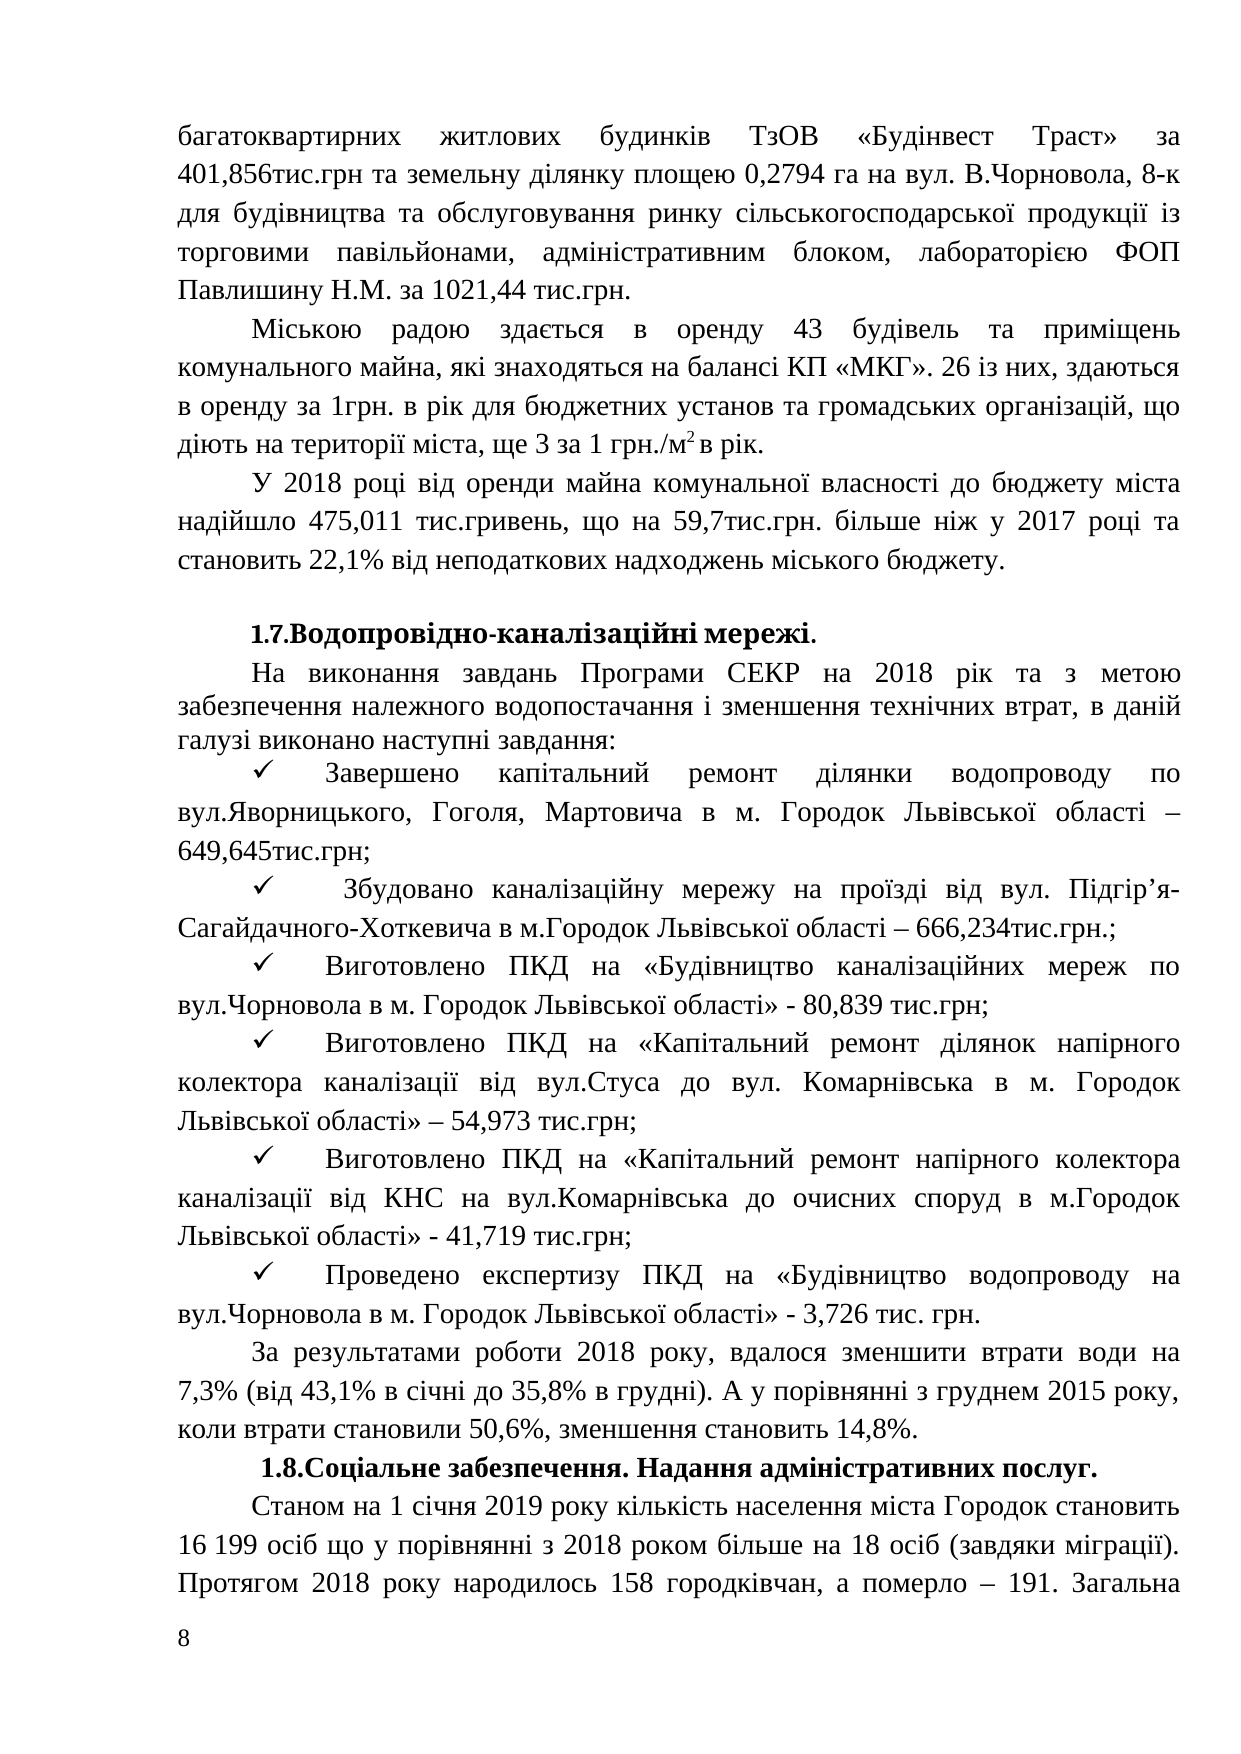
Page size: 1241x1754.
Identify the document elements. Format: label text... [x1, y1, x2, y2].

list Виготовлено ПКД на «Капітальний ремонт напірного колектора каналізації від КНС на вул.Комарнівська до очисних споруд в м.Городок Львівської області» - 41,719 тис.грн; [177, 1141, 1181, 1252]
list Виготовлено ПКД на «Капітальний ремонт ділянок напірного колектора каналізації від вул.Стуса до вул. Комарнівська в м. Городок Львівської області» – 54,973 тис.грн; [177, 1026, 1181, 1136]
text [177, 1488, 1181, 1599]
text 1.7.Водопровідно-каналізаційні мережі. [177, 619, 1181, 650]
text Міською радою здається в оренду 43 будівель та приміщень комунального майна, які знаходяться на балансі КП «МКГ». 26 із них, здаються в оренду за 1грн. в рік для бюджетних установ та громадських організацій, що діють на території міста, ще 3 за 1 грн./м2 в рік. [177, 311, 1181, 460]
list Виготовлено ПКД на «Будівництво каналізаційних мереж по вул.Чорновола в м. Городок Львівської області» - 80,839 тис.грн; [177, 948, 1181, 1021]
text У 2018 році від оренди майна комунальної власності до бюджету міста надійшло 475,011 тис.гривень, що на 59,7тис.грн. більше ніж у 2017 році та становить 22,1% від неподаткових надходжень міського бюджету. [177, 465, 1181, 576]
list Збудовано каналізаційну мережу на проїзді від вул. Підгір’я-Сагайдачного-Хоткевича в м.Городок Львівської області – 666,234тис.грн.; [177, 871, 1181, 943]
list За результатами роботи 2018 року, вдалося зменшити втрати води на 7,3% (від 43,1% в січні до 35,8% в грудні). А у порівнянні з груднем 2015 року, коли втрати становили 50,6%, зменшення становить 14,8%. [177, 1334, 1181, 1445]
list Завершено капітальний ремонт ділянки водопроводу по вул.Яворницького, Гоголя, Мартовича в м. Городок Львівської області – 649,645тис.грн; [177, 756, 1181, 866]
list На виконання завдань Програми СЕКР на 2018 рік та з метою забезпечення належного водопостачання і зменшення технічних втрат, в даній галузі виконано наступні завдання: [177, 655, 1181, 756]
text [177, 118, 1181, 306]
list Проведено експертизу ПКД на «Будівництво водопроводу на вул.Чорновола в м. Городок Львівської області» - 3,726 тис. грн. [177, 1257, 1181, 1329]
title 1.8.Соціальне забезпечення. Надання адміністративних послуг. [177, 1450, 1181, 1483]
